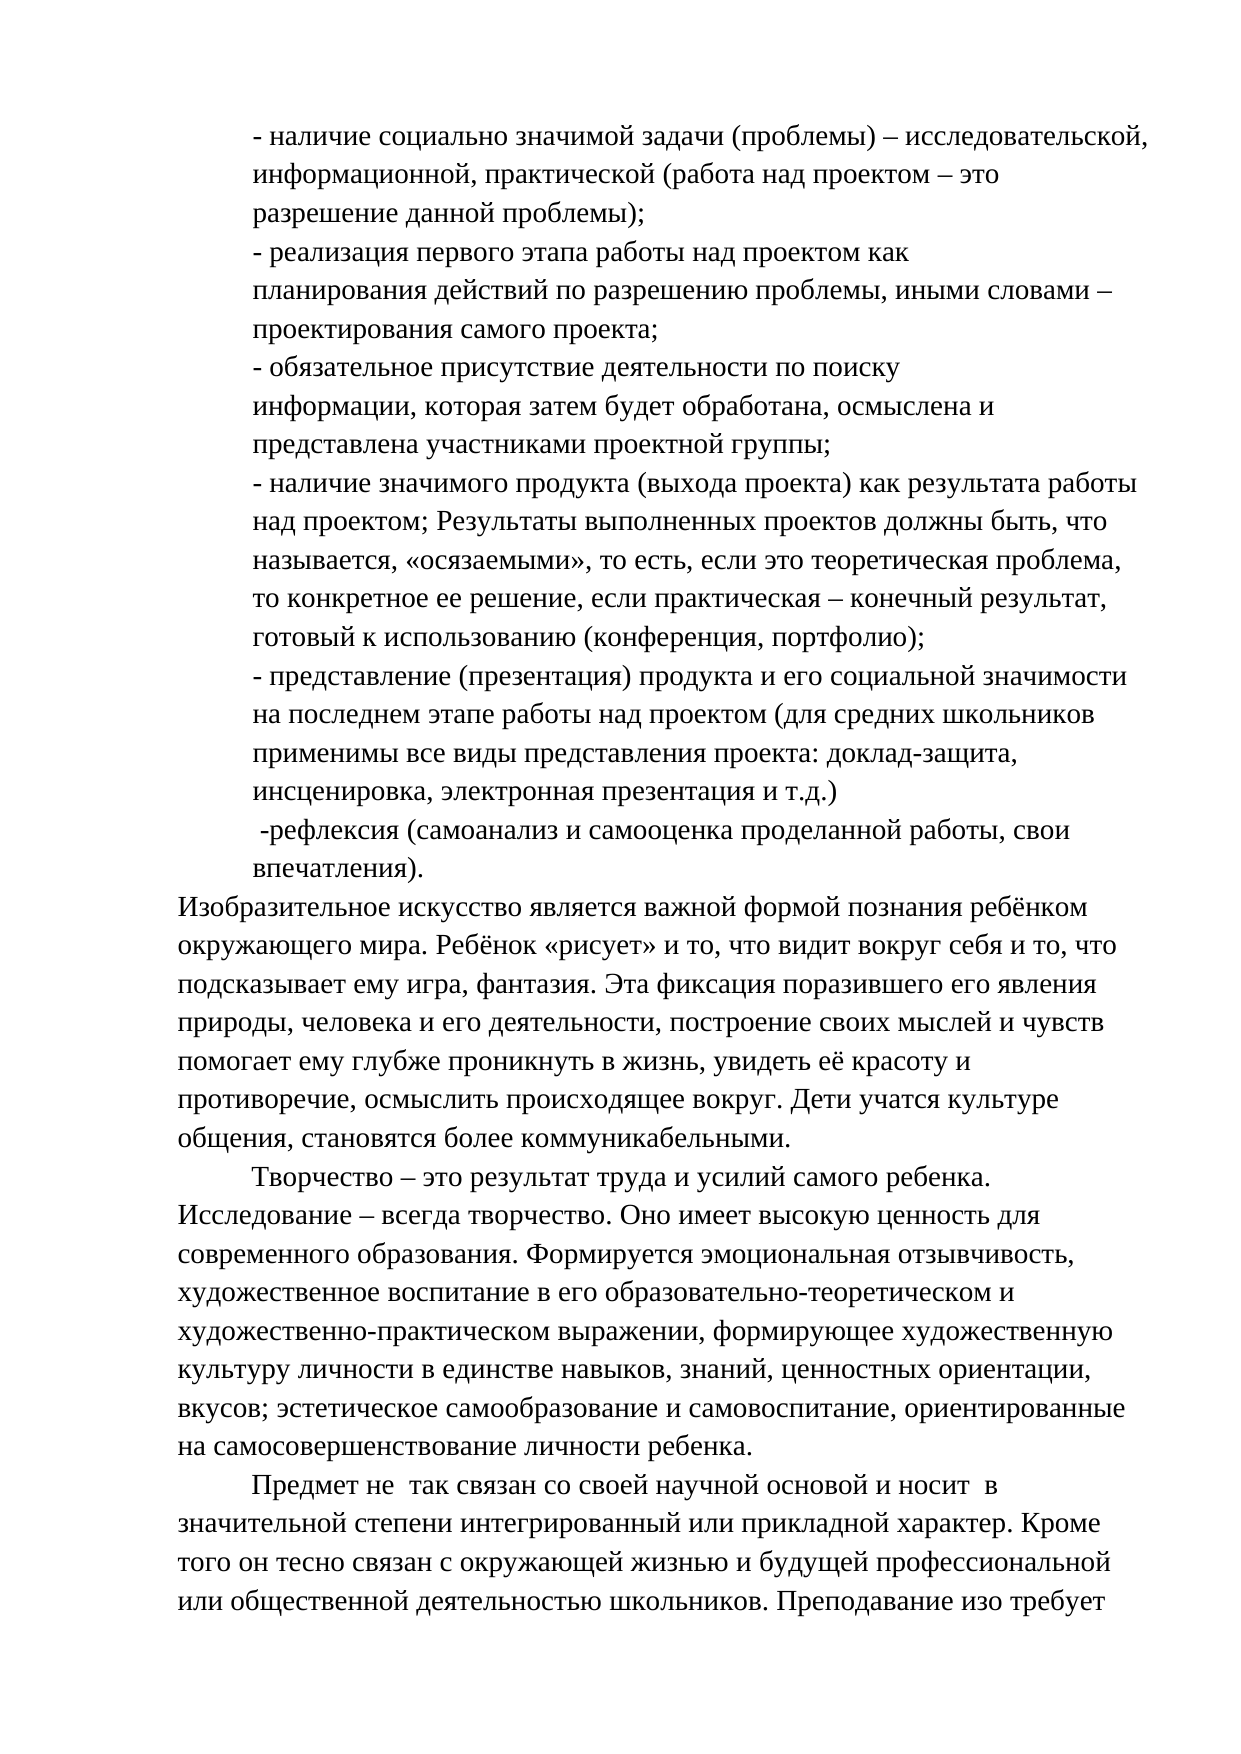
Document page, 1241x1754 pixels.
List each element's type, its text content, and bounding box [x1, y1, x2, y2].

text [177, 1467, 1152, 1616]
text - наличие значимого продукта (выхода проекта) как результата работы над проектом; Результаты выполненных проектов должны быть, что называется, «осязаемыми», то есть, если это теоретическая проблема, то конкретное ее решение, если практическая – конечный результат, готовый к использованию (конференция, портфолио); [252, 465, 1152, 653]
text - представление (презентация) продукта и его социальной значимости на последнем этапе работы над проектом (для средних школьников применимы все виды представления проекта: доклад-защита, инсценировка, электронная презентация и т.д.) [252, 658, 1152, 807]
text Творчество – это результат труда и усилий самого ребенка. Исследование – всегда творчество. Оно имеет высокую ценность для современного образования. Формируется эмоциональная отзывчивость, художественное воспитание в его образовательно-теоретическом и художественно-практическом выражении, формирующее художественную культуру личности в единстве навыков, знаний, ценностных ориентации, вкусов; эстетическое самообразование и самовоспитание, ориентированные на самосовершенствование личности ребенка. [177, 1159, 1152, 1462]
list -рефлексия (самоанализ и самооценка проделанной работы, свои впечатления). [252, 812, 1152, 884]
text - наличие социально значимой задачи (проблемы) – исследовательской, информационной, практической (работа над проектом – это разрешение данной проблемы); [252, 118, 1152, 229]
text - реализация первого этапа работы над проектом как планирования действий по разрешению проблемы, иными словами – проектирования самого проекта; [252, 234, 1152, 344]
text - обязательное присутствие деятельности по поиску информации, которая затем будет обработана, осмыслена и представлена участниками проектной группы; [252, 349, 1152, 460]
text Изобразительное искусство является важной формой познания ребёнком окружающего мира. Ребёнок «рисует» и то, что видит вокруг себя и то, что подсказывает ему игра, фантазия. Эта фиксация поразившего его явления природы, человека и его деятельности, построение своих мыслей и чувств помогает ему глубже проникнуть в жизнь, увидеть её красоту и противоречие, осмыслить происходящее вокруг. Дети учатся культуре общения, становятся более коммуникабельными. [177, 889, 1152, 1154]
